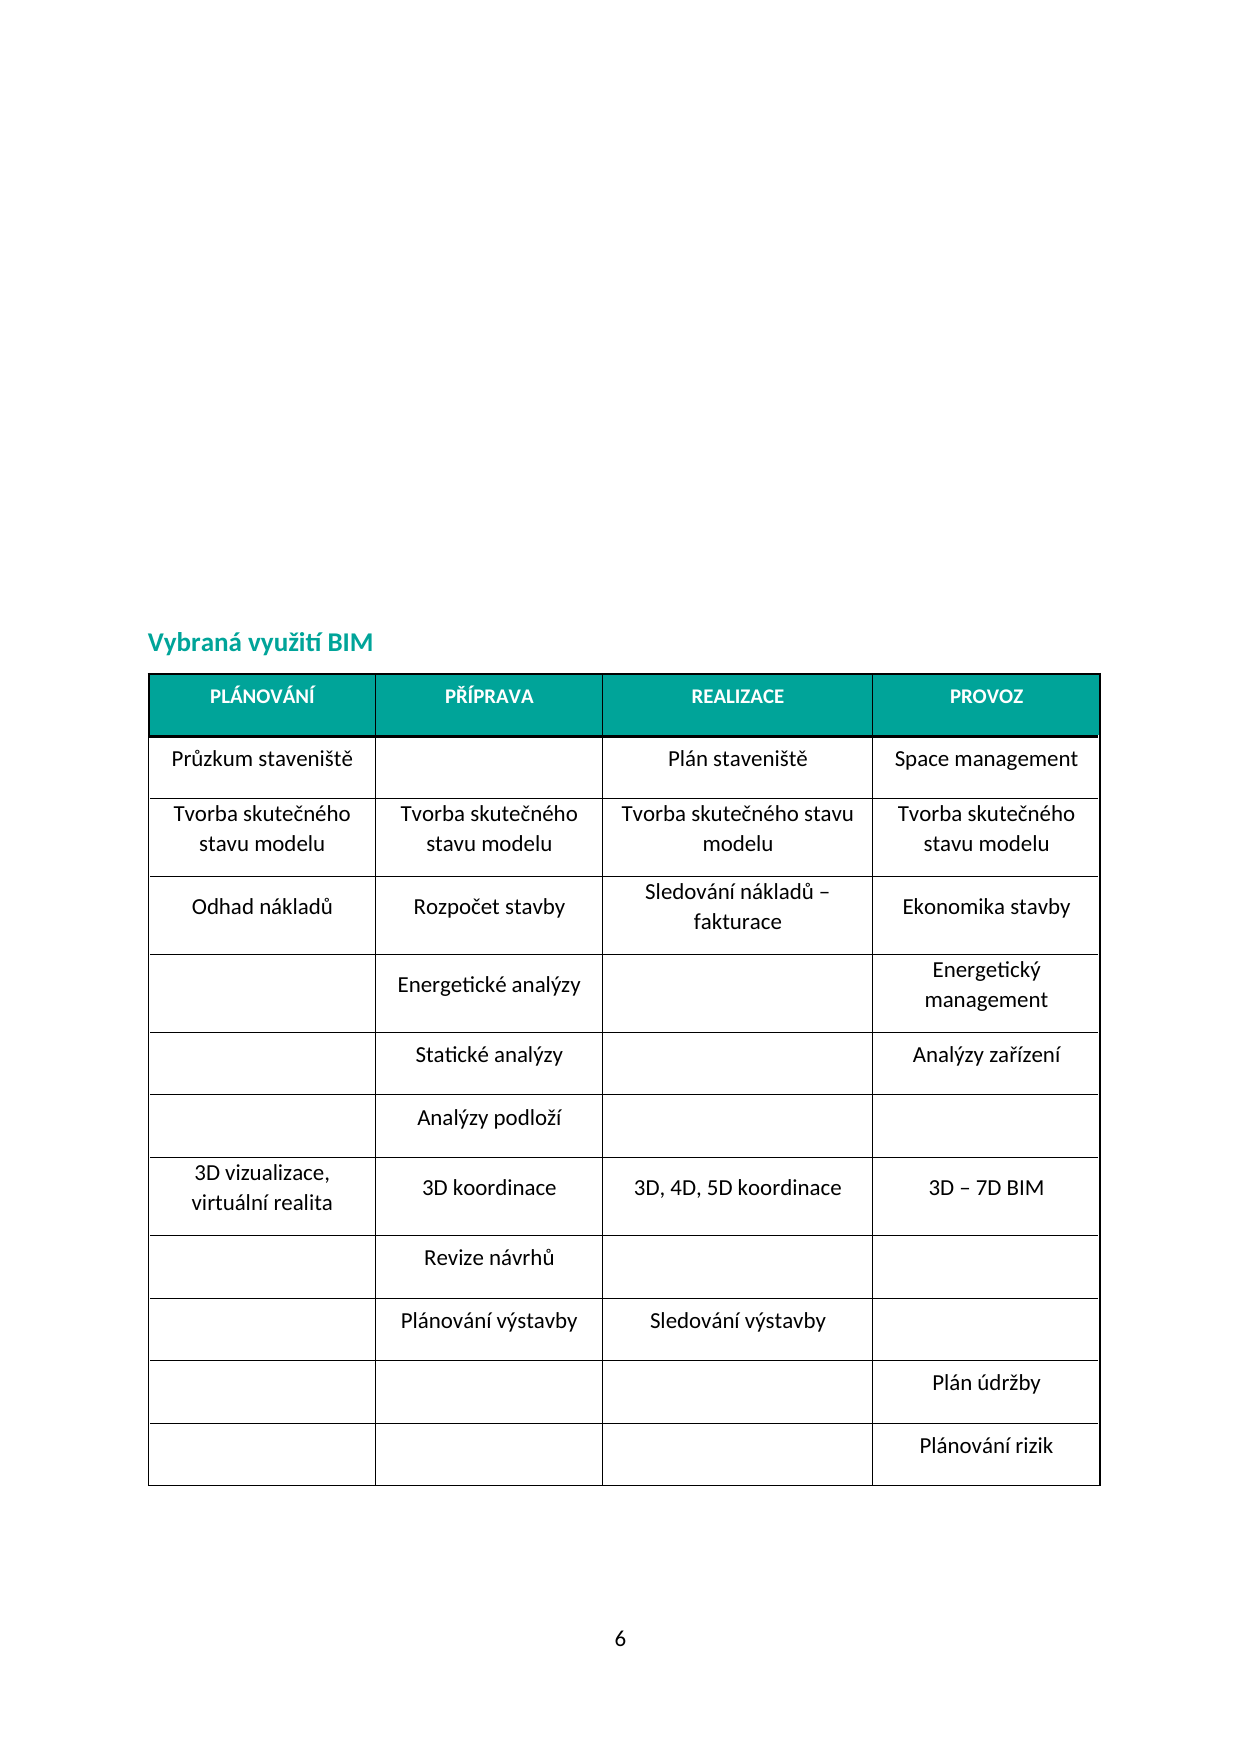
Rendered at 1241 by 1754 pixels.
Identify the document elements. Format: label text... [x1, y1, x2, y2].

table_header PLÁNOVÁNÍ [150, 675, 375, 735]
table_cell Tvorba skutečného stavu modelu [873, 798, 1099, 876]
table_cell Plán staveniště [603, 738, 872, 798]
table_cell Tvorba skutečného stavu modelu [149, 798, 375, 876]
table_header REALIZACE [603, 675, 872, 735]
table_cell [603, 955, 872, 1032]
table_cell Energetické analýzy [376, 955, 602, 1032]
table_cell [149, 1235, 375, 1297]
subtitle Vybraná využití BIM [148, 625, 1093, 658]
table_cell Průzkum staveniště [149, 738, 375, 798]
table_cell [149, 954, 375, 1032]
table_cell 3D vizualizace, virtuální realita [149, 1157, 375, 1235]
table_cell Sledování nákladů – fakturace [603, 877, 872, 954]
table_cell Ekonomika stavby [873, 876, 1099, 954]
table_cell [873, 1094, 1099, 1157]
table_cell [149, 1423, 375, 1485]
table_cell [603, 1033, 872, 1094]
table_cell [873, 1235, 1099, 1297]
table_cell 3D, 4D, 5D koordinace [603, 1158, 872, 1235]
table_cell Plánování výstavby [376, 1299, 602, 1360]
table_cell Rozpočet stavby [376, 877, 602, 954]
table_cell [149, 1298, 375, 1360]
table_cell [873, 1298, 1099, 1360]
table_cell Energetický management [873, 954, 1099, 1032]
table_header PŘÍPRAVA [376, 675, 602, 735]
table_cell [149, 1032, 375, 1094]
table_cell [376, 1361, 602, 1422]
table_cell Revize návrhů [376, 1236, 602, 1297]
table_cell [376, 1424, 602, 1485]
table_cell 3D – 7D BIM [873, 1157, 1099, 1235]
table_cell [603, 1361, 872, 1422]
table_cell Plán údržby [873, 1360, 1099, 1422]
table_cell [149, 1360, 375, 1422]
table_cell [603, 1424, 872, 1485]
table_cell Odhad nákladů [149, 876, 375, 954]
table_cell 3D koordinace [376, 1158, 602, 1235]
table_cell [149, 1094, 375, 1157]
table_cell [376, 738, 602, 798]
table_cell Plánování rizik [873, 1423, 1099, 1485]
table_cell Space management [873, 735, 1099, 798]
table_cell Sledování výstavby [603, 1299, 872, 1360]
table_cell [603, 1236, 872, 1297]
table_header PROVOZ [873, 675, 1099, 735]
table_cell Statické analýzy [376, 1033, 602, 1094]
table_cell Analýzy podloží [376, 1095, 602, 1157]
table_cell [603, 1095, 872, 1157]
table_cell Tvorba skutečného stavu modelu [603, 799, 872, 876]
table_cell Analýzy zařízení [873, 1032, 1099, 1094]
table_cell Tvorba skutečného stavu modelu [376, 799, 602, 876]
